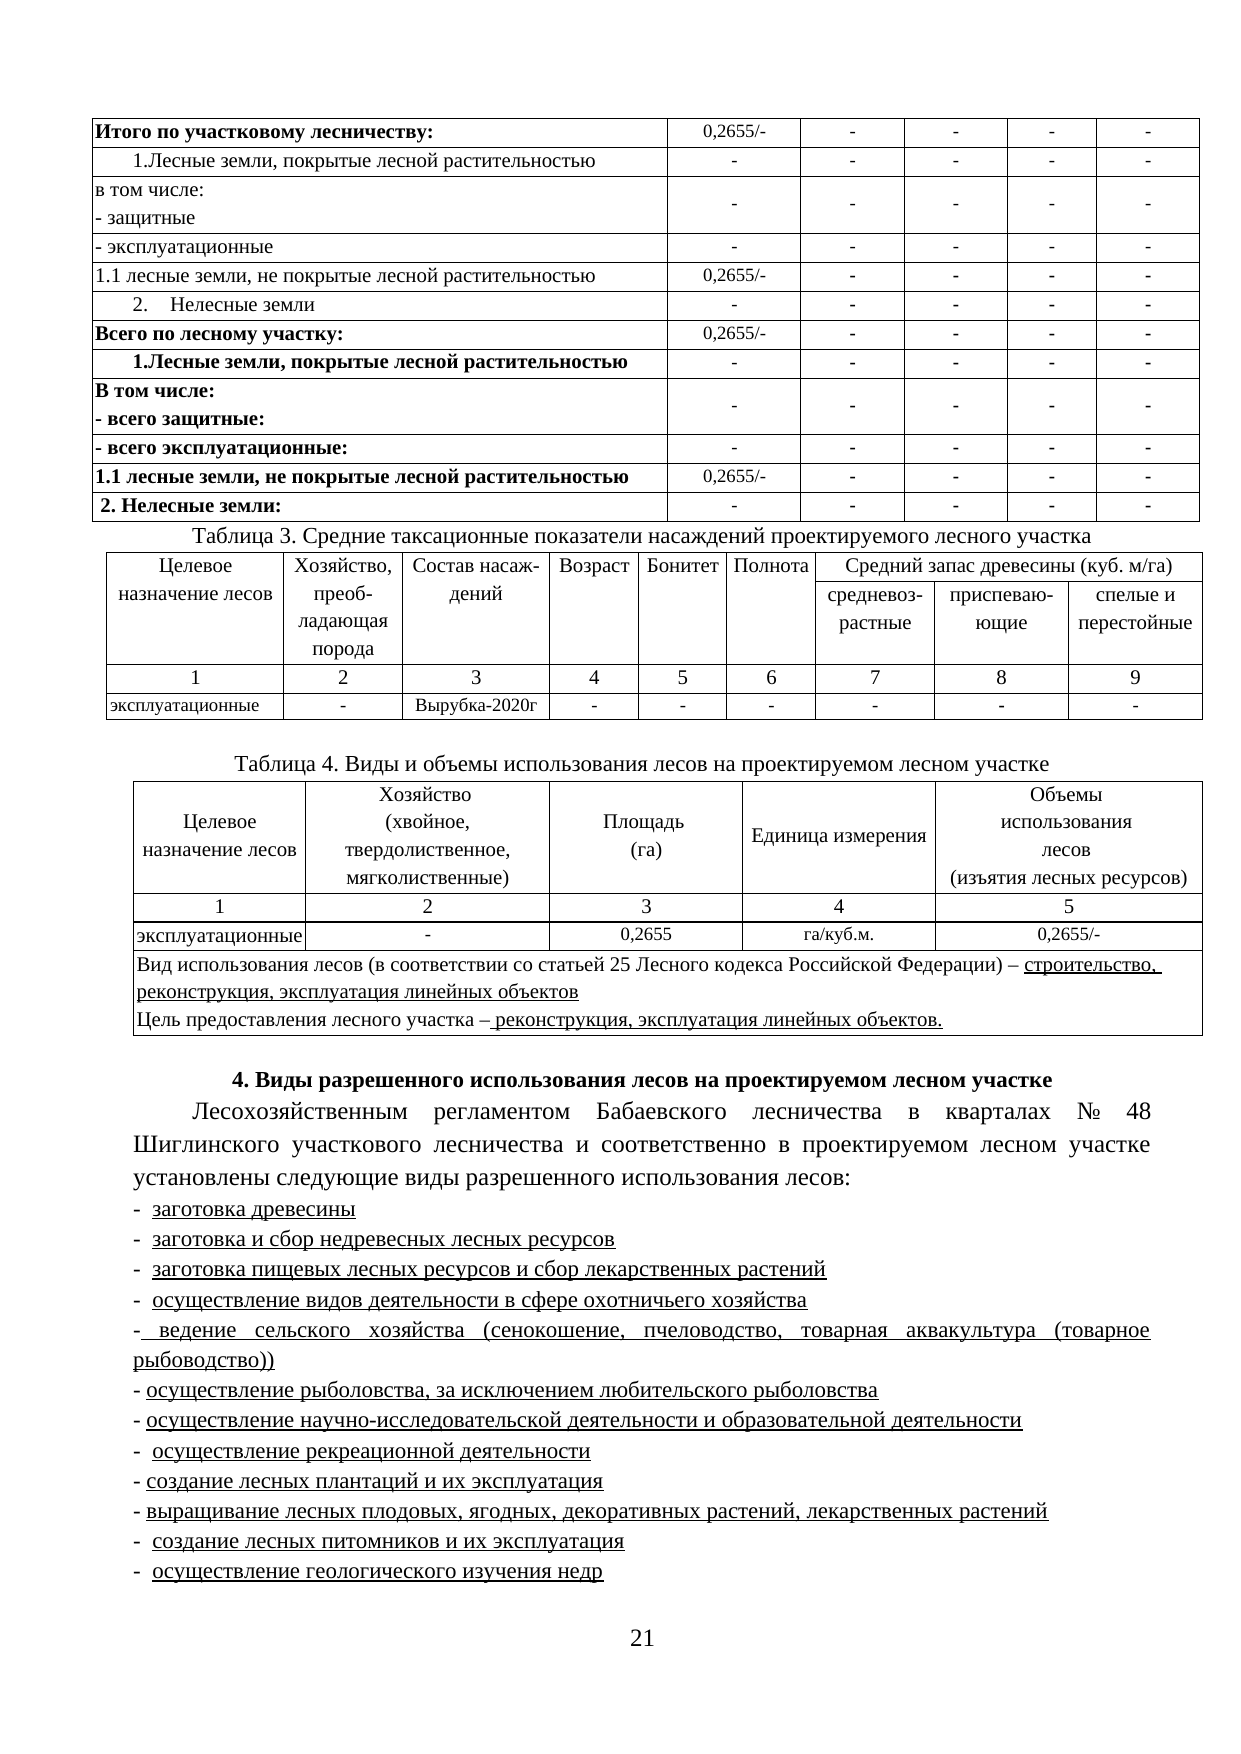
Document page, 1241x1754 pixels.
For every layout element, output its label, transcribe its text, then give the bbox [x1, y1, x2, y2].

table_cell - всего эксплуатационные: [93, 435, 667, 463]
table_cell - [905, 350, 1007, 377]
table_cell - [1008, 148, 1096, 176]
table_cell - [801, 350, 904, 377]
text - осуществление геологического изучения недр [133, 1558, 1152, 1584]
table_header Хозяйство (хвойное, твердолиственное, мягколиственные) [306, 782, 549, 892]
table_header Площадь (га) [550, 782, 742, 892]
text - осуществление рыболовства, за исключением любительского рыболовства [133, 1376, 1152, 1403]
table_cell - [668, 234, 800, 262]
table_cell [93, 263, 667, 291]
table_cell 1.Лесные земли, покрытые лесной растительностью [93, 148, 667, 176]
text - ведение сельского хозяйства (сенокошение, пчеловодство, товарная аквакультура (товарное рыбоводство)) [133, 1316, 1152, 1372]
table_cell - [1097, 321, 1199, 348]
table_cell - [801, 292, 904, 319]
table_header Объемы использования лесов (изъятия лесных ресурсов) [936, 782, 1202, 892]
text 4. Виды разрешенного использования лесов на проектируемом лесном участке [133, 1066, 1152, 1092]
table_cell 0,2655/- [668, 263, 800, 291]
table_header Средний запас древесины (куб. м/га) [816, 553, 1202, 581]
table_cell - [668, 148, 800, 176]
list Лесохозяйственным регламентом Бабаевского лесничества в кварталах № 48 Шиглинского участкового лесничества и соответственно в проектируемом лесном участке установлены следующие виды разрешенного использования лесов: [133, 1096, 1152, 1191]
text - осуществление научно-исследовательской деятельности и образовательной деятельности [133, 1407, 1152, 1433]
text - заготовка древесины [133, 1195, 1152, 1221]
table_cell - [816, 694, 934, 719]
table_cell - [668, 379, 800, 434]
table_cell - [1008, 379, 1096, 434]
table_cell средневозрастные [816, 582, 934, 664]
table_cell - [801, 119, 904, 147]
table_cell - [1097, 464, 1199, 492]
table_cell - [1097, 379, 1199, 434]
table_cell - [801, 177, 904, 233]
text - осуществление видов деятельности в сфере охотничьего хозяйства [133, 1286, 1152, 1312]
table_cell - [905, 177, 1007, 233]
table_cell спелые и перестойные [1069, 582, 1202, 664]
table_cell - [905, 493, 1007, 521]
table_cell 0,2655/- [668, 464, 800, 492]
table_header Бонитет [639, 553, 726, 664]
table_cell 3 [550, 894, 742, 921]
table_cell - [639, 694, 726, 719]
table_cell - [1097, 263, 1199, 291]
table_cell 5 [639, 665, 726, 693]
table_cell - [1097, 292, 1199, 319]
table_cell 1.1 лесные земли, не покрытые лесной растительностью [93, 464, 667, 492]
table_cell 2 [306, 894, 549, 921]
table_cell 2. Нелесные земли: [93, 493, 667, 521]
table_cell - [1008, 292, 1096, 319]
table_cell - [668, 292, 800, 319]
table_cell - [801, 263, 904, 291]
table_cell - [306, 923, 549, 950]
table_cell Итого по участковому лесничеству: [93, 119, 667, 147]
table_cell 0,2655/- [936, 923, 1202, 950]
table_cell - [905, 263, 1007, 291]
table_cell 9 [1069, 665, 1202, 693]
table_cell - [1097, 119, 1199, 147]
table_cell - [801, 379, 904, 434]
table_cell - [1097, 234, 1199, 262]
table_cell - [1008, 435, 1096, 463]
text - создание лесных плантаций и их эксплуатация [133, 1467, 1152, 1493]
text - осуществление рекреационной деятельности [133, 1437, 1152, 1463]
table_cell - [801, 321, 904, 348]
table_cell - [905, 234, 1007, 262]
table_cell 7 [816, 665, 934, 693]
text Таблица 3. Средние таксационные показатели насаждений проектируемого лесного участка [133, 522, 1152, 548]
table_cell - [905, 148, 1007, 176]
table_cell - [801, 493, 904, 521]
table_cell - [905, 321, 1007, 348]
table_cell - [801, 148, 904, 176]
table_cell - [905, 435, 1007, 463]
table_cell 3 [403, 665, 549, 693]
table_cell - [1097, 435, 1199, 463]
table_cell - [1097, 148, 1199, 176]
table_cell эксплуатационные [107, 694, 283, 719]
table_cell 1.Лесные земли, покрытые лесной растительностью [93, 350, 667, 377]
table_cell - [905, 119, 1007, 147]
table_cell - [284, 694, 402, 719]
table_cell 0,2655/- [668, 119, 800, 147]
table_cell 5 [936, 894, 1202, 921]
table_header Целевое назначение лесов [134, 782, 305, 892]
table_cell - [1008, 263, 1096, 291]
table_cell - [905, 379, 1007, 434]
table_cell - [1008, 177, 1096, 233]
table_cell - [935, 694, 1068, 719]
table_cell - [801, 234, 904, 262]
table_cell - [727, 694, 815, 719]
table_cell - [1008, 493, 1096, 521]
table_cell приспеваюющие [935, 582, 1068, 664]
table_cell Нелесные земли [93, 292, 667, 319]
table_cell 4 [550, 665, 638, 693]
table_cell - [1097, 177, 1199, 233]
table_cell 0,2655 [550, 923, 742, 950]
table_header Возраст [550, 553, 638, 664]
table_cell Всего по лесному участку: [93, 321, 667, 348]
table_cell - [550, 694, 638, 719]
text - заготовка и сбор недревесных лесных ресурсов [133, 1225, 1152, 1252]
table_header Единица измерения [743, 782, 935, 892]
table_cell 6 [727, 665, 815, 693]
table_cell - [1097, 350, 1199, 377]
table_cell - [1008, 234, 1096, 262]
text - выращивание лесных плодовых, ягодных, декоративных растений, лекарственных растений [133, 1497, 1152, 1523]
table_cell 8 [935, 665, 1068, 693]
table_cell га/куб.м. [743, 923, 935, 950]
table_cell 0,2655/- [668, 321, 800, 348]
table_cell 4 [743, 894, 935, 921]
table_cell - [1008, 464, 1096, 492]
table_cell - [1008, 119, 1096, 147]
table_cell - [1008, 321, 1096, 348]
table_cell В том числе: - всего защитные: [93, 379, 667, 434]
table_header Состав насаждений [403, 553, 549, 664]
table_cell 1 [134, 894, 305, 921]
table_cell - [1069, 694, 1202, 719]
table_cell - [905, 292, 1007, 319]
table_cell - [801, 435, 904, 463]
table_cell - [668, 435, 800, 463]
table_header Полнота [727, 553, 815, 664]
table_cell - эксплуатационные [93, 234, 667, 262]
text - создание лесных питомников и их эксплуатация [133, 1527, 1152, 1554]
table_header Хозяйство, преобладающая порода [284, 553, 402, 664]
table_header Целевое назначение лесов [107, 553, 283, 664]
table_cell эксплуатационные [134, 923, 305, 950]
table_cell - [801, 464, 904, 492]
table_cell в том числе: - защитные [93, 177, 667, 233]
table_cell - [1097, 493, 1199, 521]
table_cell 2 [284, 665, 402, 693]
text Таблица 4. Виды и объемы использования лесов на проектируемом лесном участке [133, 751, 1152, 777]
text - заготовка пищевых лесных ресурсов и сбор лекарственных растений [133, 1256, 1152, 1282]
table_cell - [668, 350, 800, 377]
table_cell Вырубка-2020г [403, 694, 549, 719]
table_cell - [1008, 350, 1096, 377]
table_cell - [668, 177, 800, 233]
table_cell - [905, 464, 1007, 492]
table_cell Вид использования лесов (в соответствии со статьей 25 Лесного кодекса Российской Федерации) – строительство, реконструкция, эксплуатация линейных объектов Цель предоставления лесного участка – реконструкция, эксплуатация линейных объектов. [134, 951, 1202, 1034]
table_cell 1 [107, 665, 283, 693]
table_cell - [668, 493, 800, 521]
